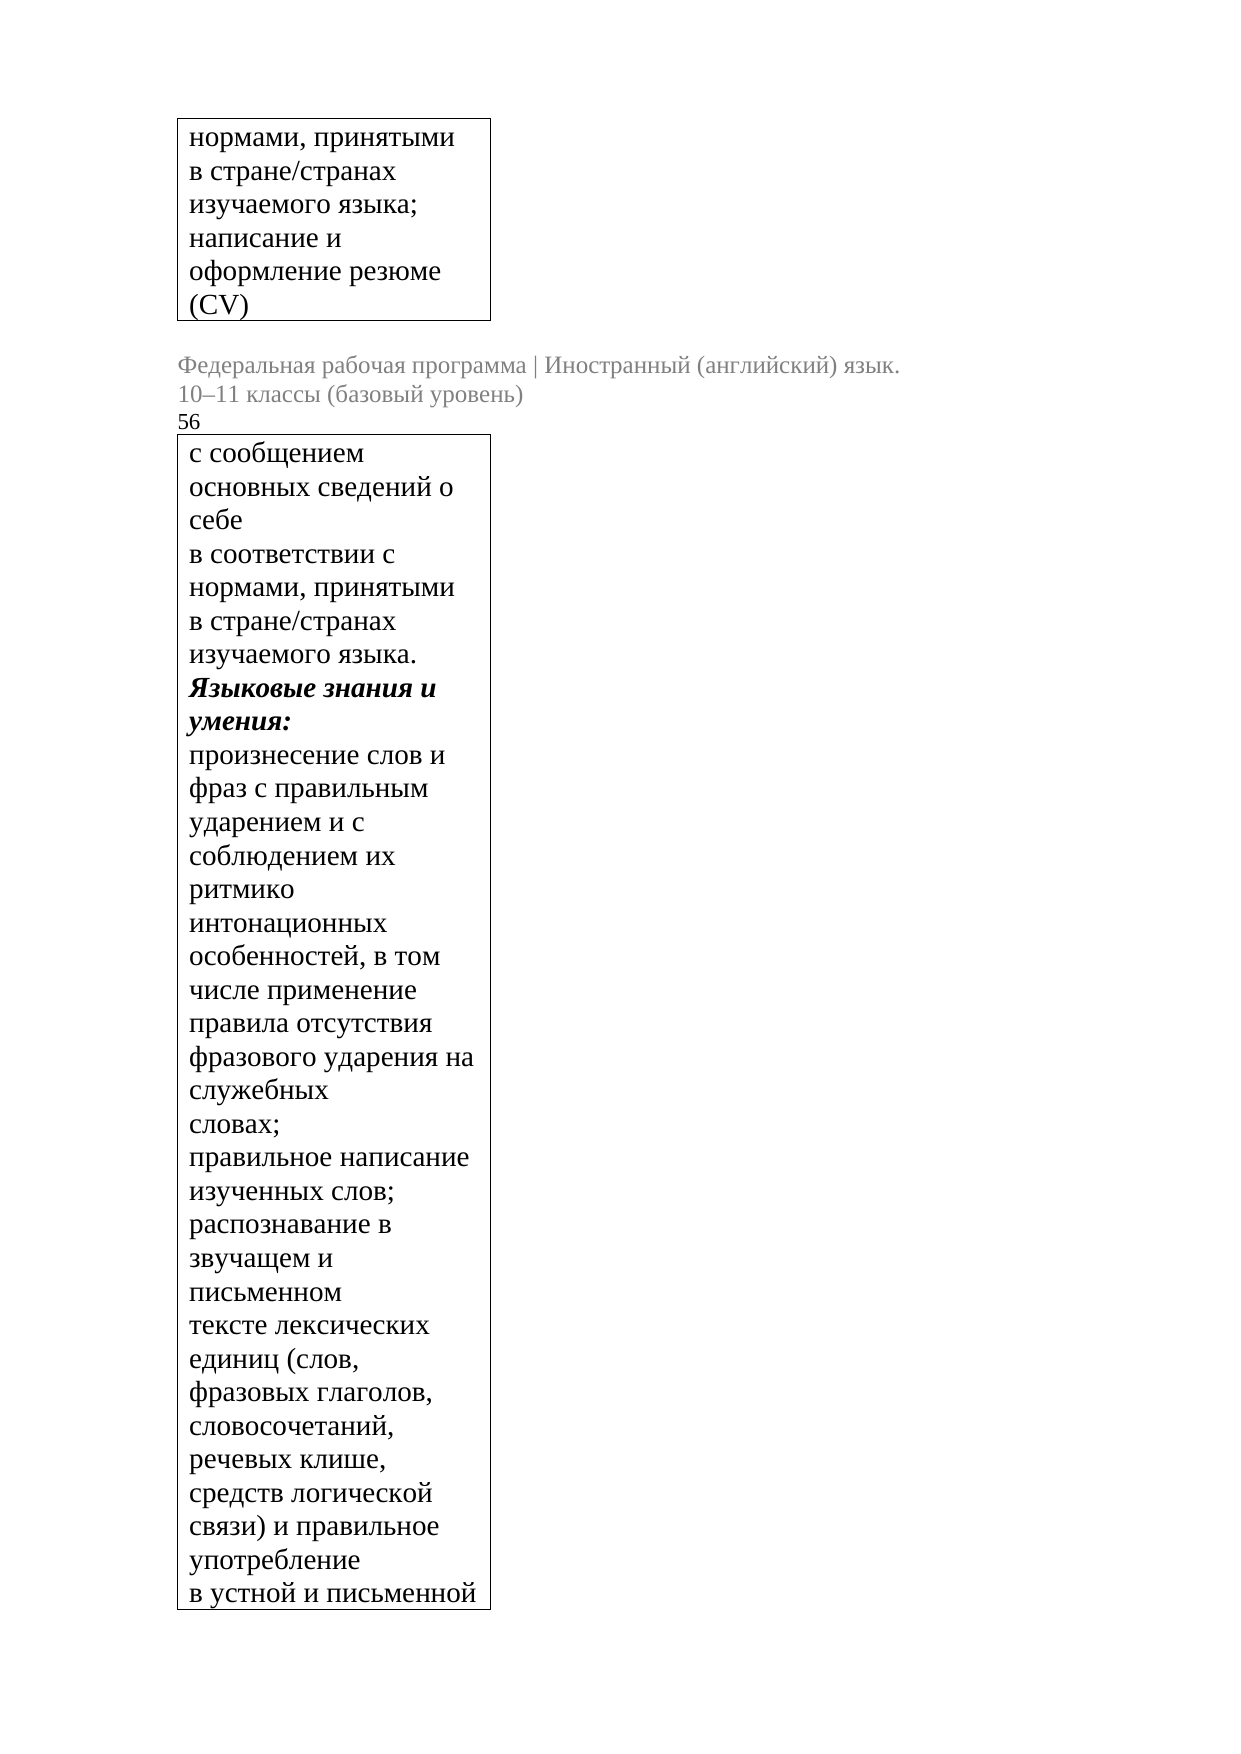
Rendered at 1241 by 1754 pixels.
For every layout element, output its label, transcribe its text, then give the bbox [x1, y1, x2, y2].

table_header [178, 435, 490, 1609]
text Федеральная рабочая программа | Иностранный (английский) язык. 10–11 классы (базовый уровень) 56 [177, 321, 1152, 434]
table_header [178, 119, 490, 320]
